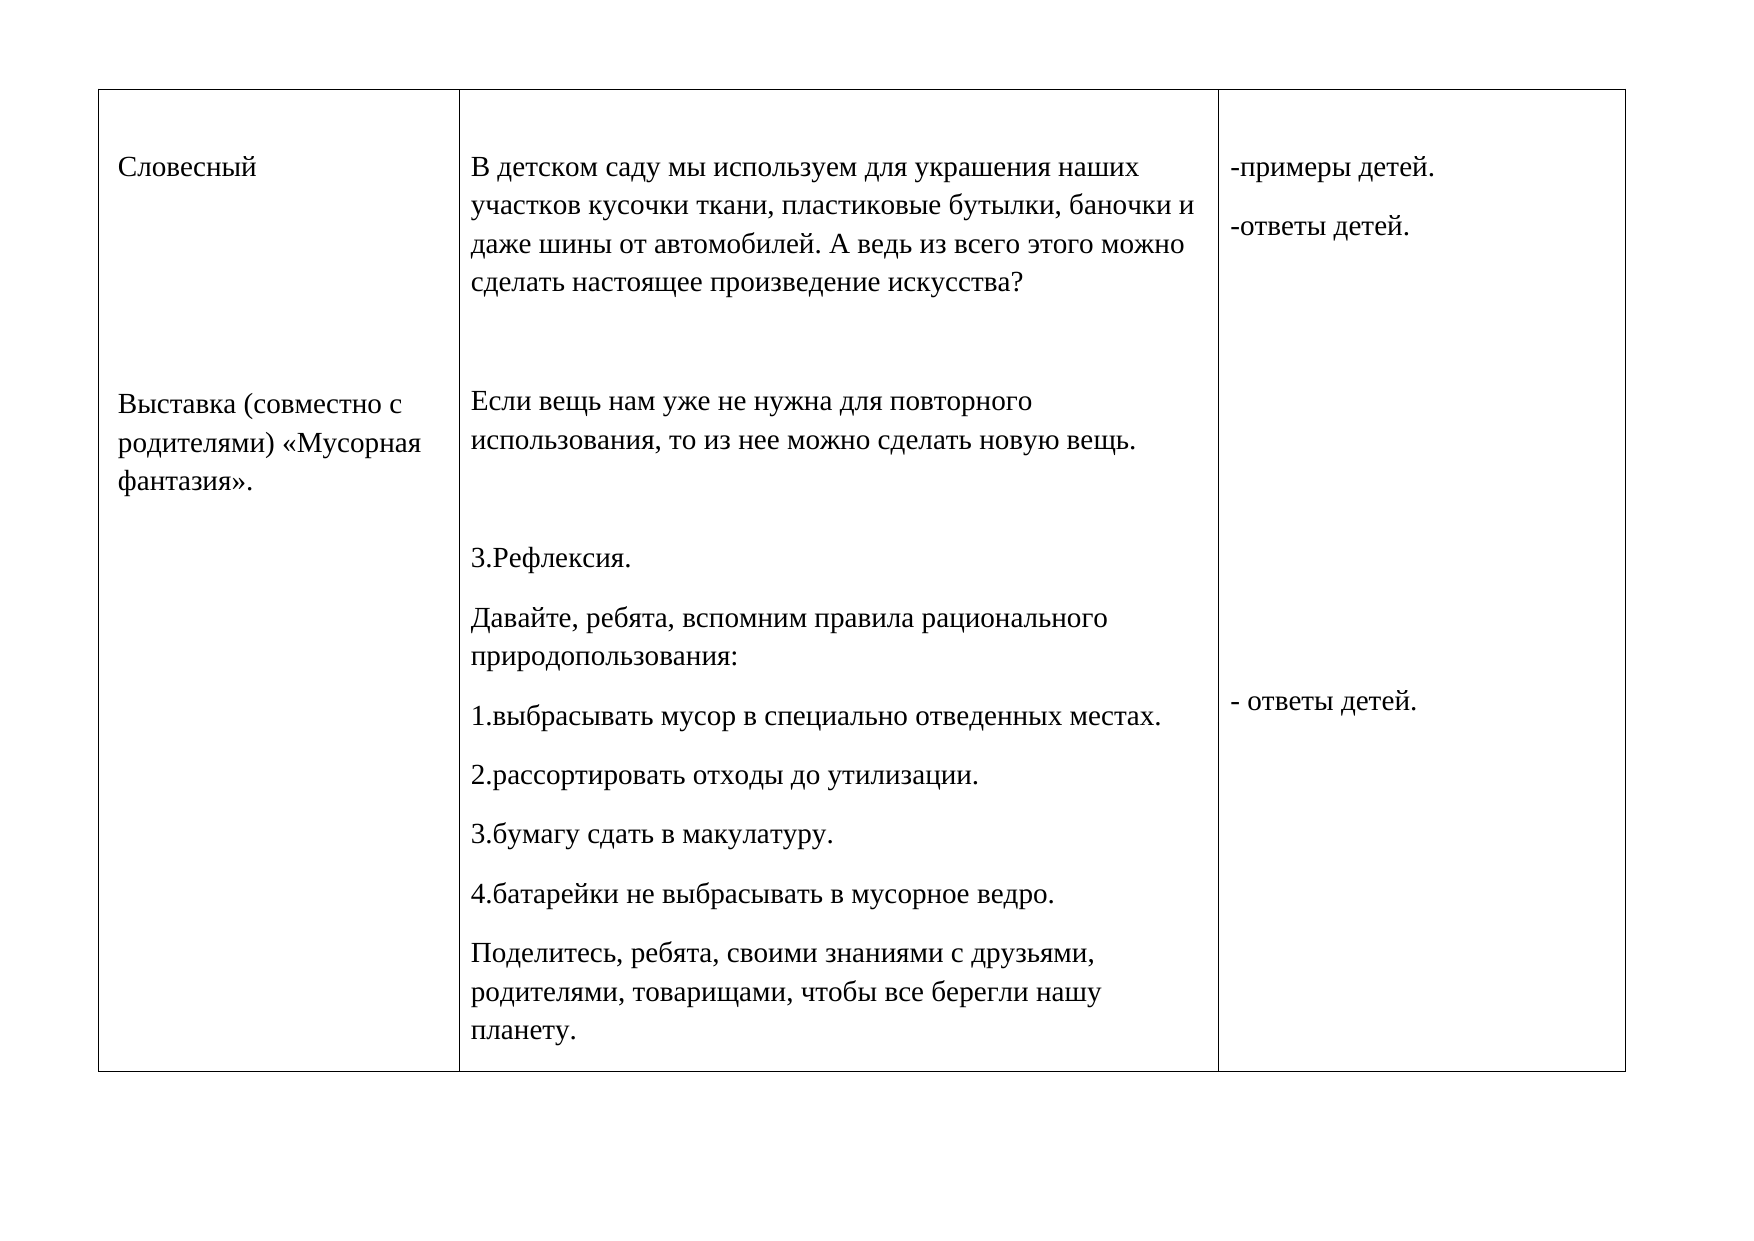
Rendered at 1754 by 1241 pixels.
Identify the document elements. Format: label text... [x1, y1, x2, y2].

table_cell В детском саду мы используем для украшения наших участков кусочки ткани, пластиковые бутылки, баночки и даже шины от автомобилей. А ведь из всего этого можно сделать настоящее произведение искусства? Если вещь нам уже не нужна для повторного использования, то из нее можно сделать новую вещь. 3.Рефлексия. Давайте, ребята, вспомним правила рационального природопользования: 1.выбрасывать мусор в специально отведенных местах. 2.рассортировать отходы до утилизации. 3.бумагу сдать в макулатуру. 4.батарейки не выбрасывать в мусорное ведро. Поделитесь, ребята, своими знаниями с друзьями, родителями, товарищами, чтобы все берегли нашу планету. [460, 90, 1218, 1071]
table_cell Словесный Выставка (совместно с родителями) «Мусорная фантазия». [99, 90, 459, 1071]
table_cell -примеры детей. -ответы детей. - ответы детей. [1219, 90, 1625, 1071]
